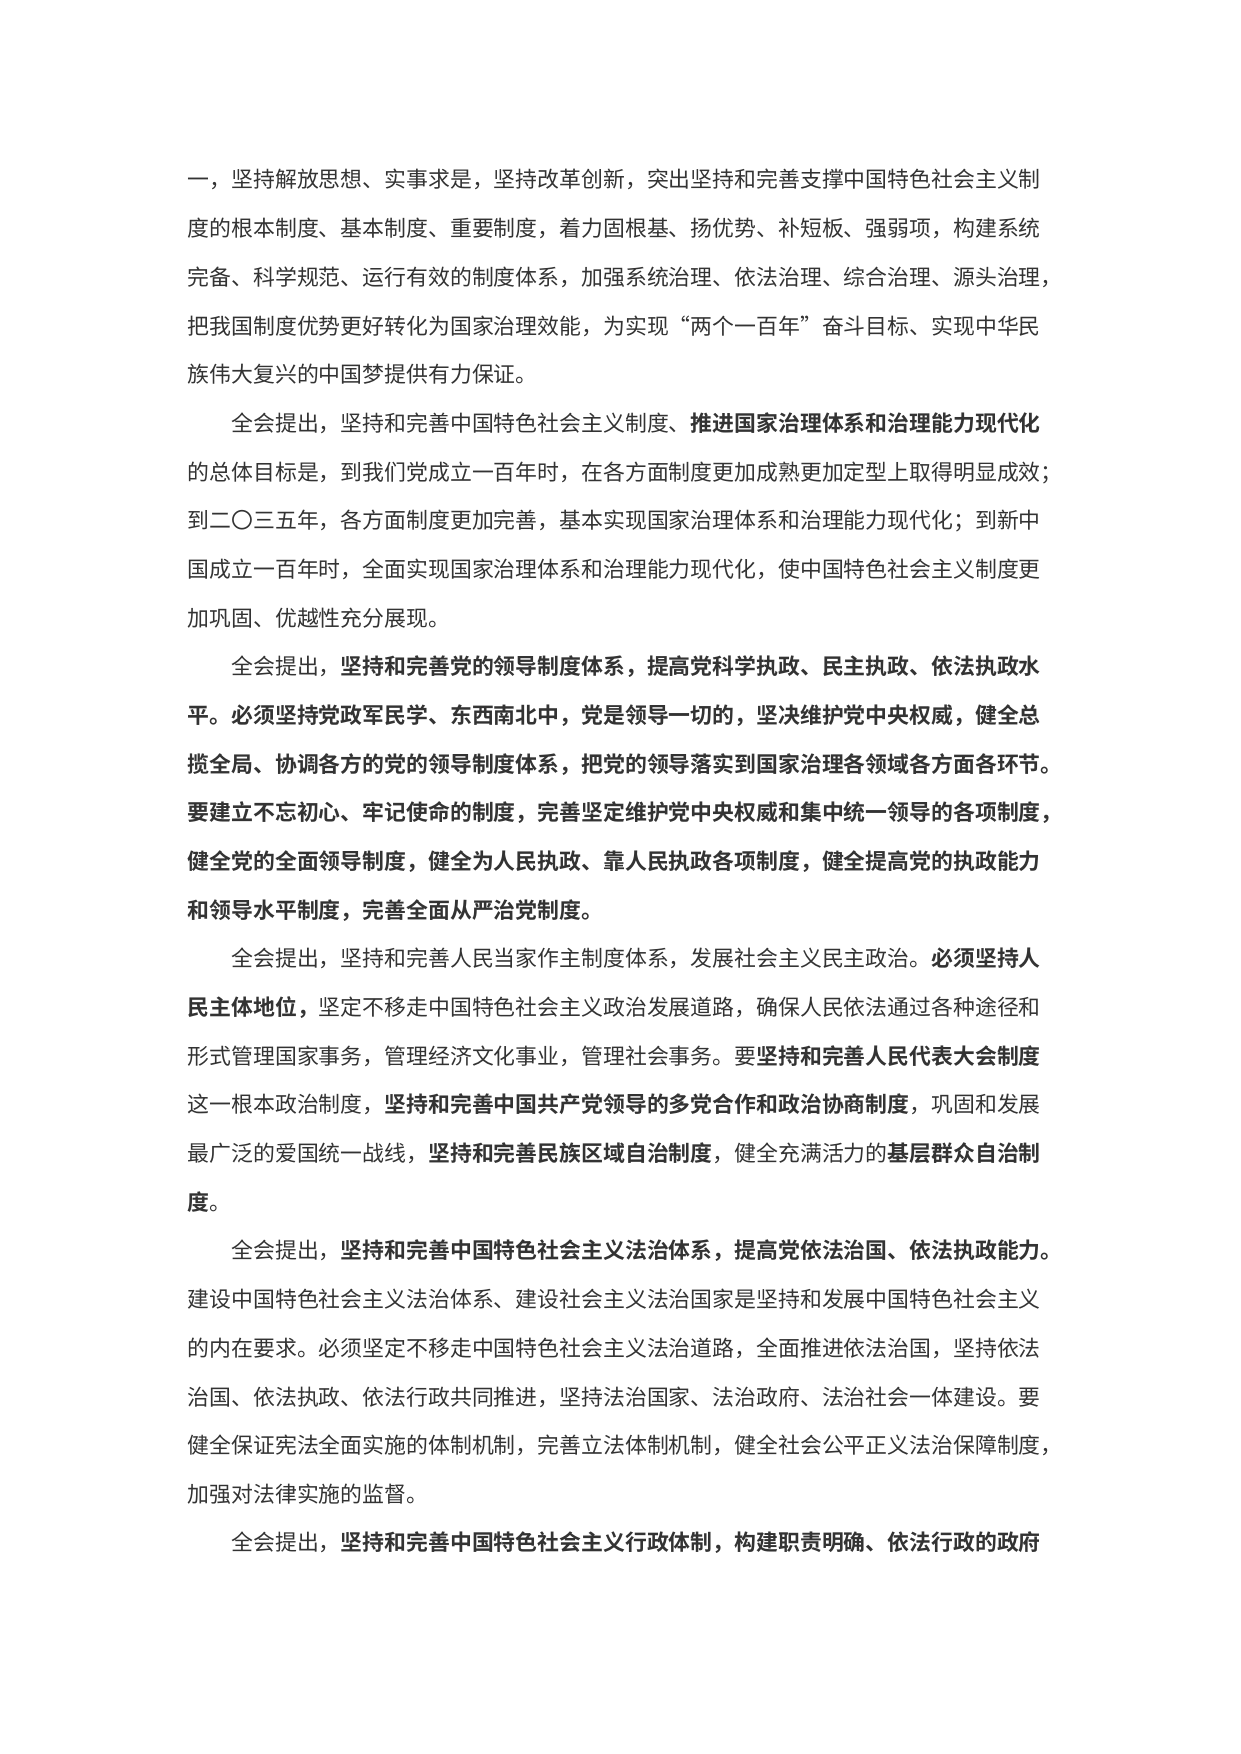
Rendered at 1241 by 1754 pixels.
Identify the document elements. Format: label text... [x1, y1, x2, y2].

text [187, 162, 1053, 389]
text 全会提出，坚持和完善党的领导制度体系，提高党科学执政、民主执政、依法执政水平。必须坚持党政军民学、东西南北中，党是领导一切的，坚决维护党中央权威，健全总揽全局、协调各方的党的领导制度体系，把党的领导落实到国家治理各领域各方面各环节。要建立不忘初心、牢记使命的制度，完善坚定维护党中央权威和集中统一领导的各项制度，健全党的全面领导制度，健全为人民执政、靠人民执政各项制度，健全提高党的执政能力和领导水平制度，完善全面从严治党制度。 [187, 649, 1053, 925]
text 全会提出，坚持和完善中国特色社会主义制度、推进国家治理体系和治理能力现代化的总体目标是，到我们党成立一百年时，在各方面制度更加成熟更加定型上取得明显成效；到二〇三五年，各方面制度更加完善，基本实现国家治理体系和治理能力现代化；到新中国成立一百年时，全面实现国家治理体系和治理能力现代化，使中国特色社会主义制度更加巩固、优越性充分展现。 [187, 405, 1053, 633]
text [187, 1525, 1053, 1557]
text 全会提出，坚持和完善人民当家作主制度体系，发展社会主义民主政治。必须坚持人民主体地位，坚定不移走中国特色社会主义政治发展道路，确保人民依法通过各种途径和形式管理国家事务，管理经济文化事业，管理社会事务。要坚持和完善人民代表大会制度这一根本政治制度，坚持和完善中国共产党领导的多党合作和政治协商制度，巩固和发展最广泛的爱国统一战线，坚持和完善民族区域自治制度，健全充满活力的基层群众自治制度。 [187, 941, 1053, 1217]
text 全会提出，坚持和完善中国特色社会主义法治体系，提高党依法治国、依法执政能力。建设中国特色社会主义法治体系、建设社会主义法治国家是坚持和发展中国特色社会主义的内在要求。必须坚定不移走中国特色社会主义法治道路，全面推进依法治国，坚持依法治国、依法执政、依法行政共同推进，坚持法治国家、法治政府、法治社会一体建设。要健全保证宪法全面实施的体制机制，完善立法体制机制，健全社会公平正义法治保障制度，加强对法律实施的监督。 [187, 1233, 1053, 1509]
